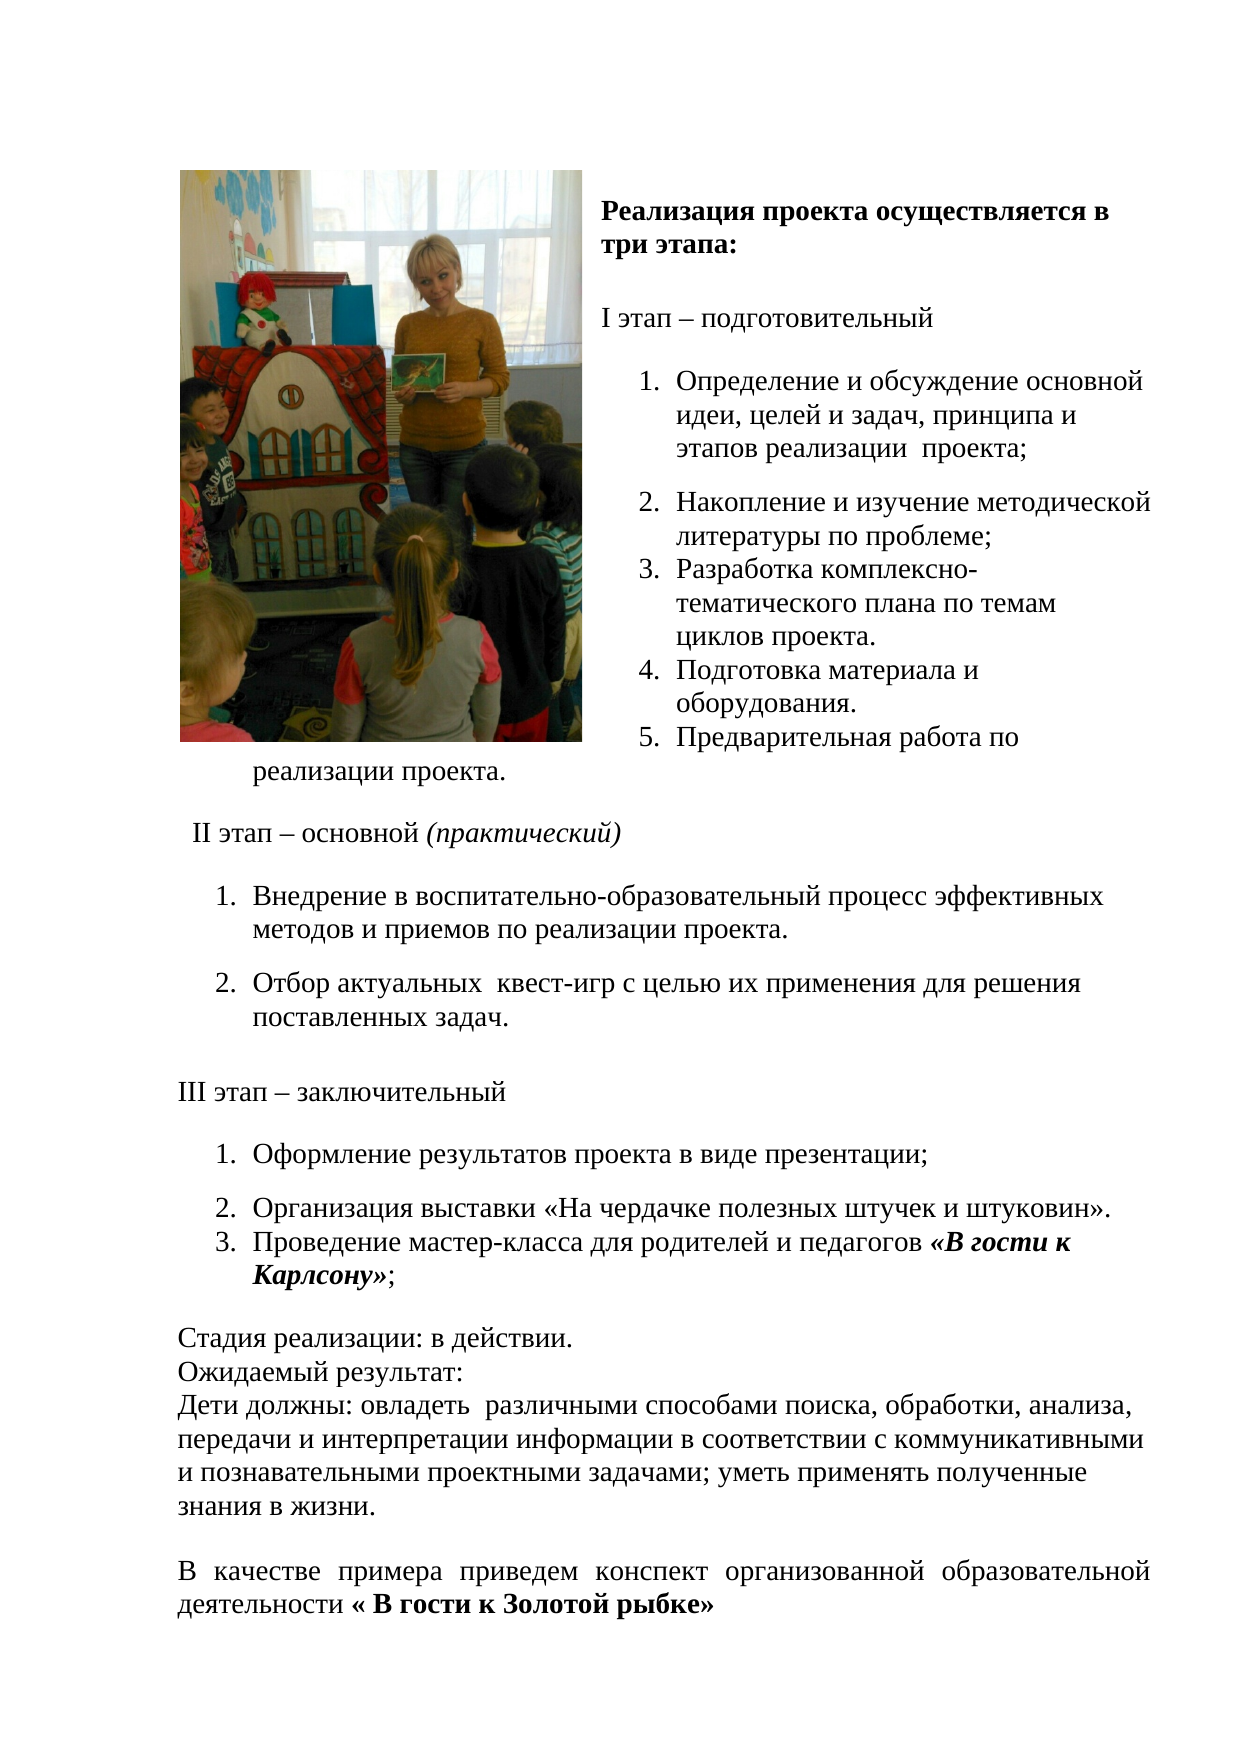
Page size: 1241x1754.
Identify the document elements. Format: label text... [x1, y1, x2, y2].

list Предварительная работа по реализации проекта. [215, 719, 1152, 786]
text Дети должны: овладеть различными способами поиска, обработки, анализа, передачи и интерпретации информации в соответствии с коммуникативными и познавательными проектными задачами; уметь применять полученные знания в жизни. [376, 1387, 1152, 1521]
text В качестве примера приведем конспект организованной образовательной деятельности « В гости к Золотой рыбке» [177, 1553, 1152, 1620]
picture [180, 170, 583, 739]
text Ожидаемый результат: [177, 1354, 1152, 1387]
text Стадия реализации: в действии. [177, 1320, 1152, 1354]
text II этап – основной (практический) [177, 815, 1152, 849]
list Внедрение в воспитательно-образовательный процесс эффективных методов и приемов по реализации проекта. [215, 878, 1152, 945]
list Накопление и изучение методической литературы по проблеме; [583, 484, 1152, 551]
list Организация выставки «На чердачке полезных штучек и штуковин». [215, 1190, 1152, 1224]
list Разработка комплексно-тематического плана по темам циклов проекта. [583, 551, 1152, 652]
text Реализация проекта осуществляется в три этапа: [583, 193, 1152, 260]
text I этап – подготовительный [583, 301, 1152, 334]
list Проведение мастер-класса для родителей и педагогов «В гости к Карлсону»; [215, 1224, 1152, 1291]
list Подготовка материала и оборудования. [583, 652, 1152, 719]
list Отбор актуальных квест-игр с целью их применения для решения поставленных задач. [215, 966, 1152, 1033]
list Определение и обсуждение основной идеи, целей и задач, принципа и этапов реализации проекта; [583, 363, 1152, 464]
list Оформление результатов проекта в виде презентации; [215, 1136, 1152, 1170]
text III этап – заключительный [177, 1074, 1152, 1107]
